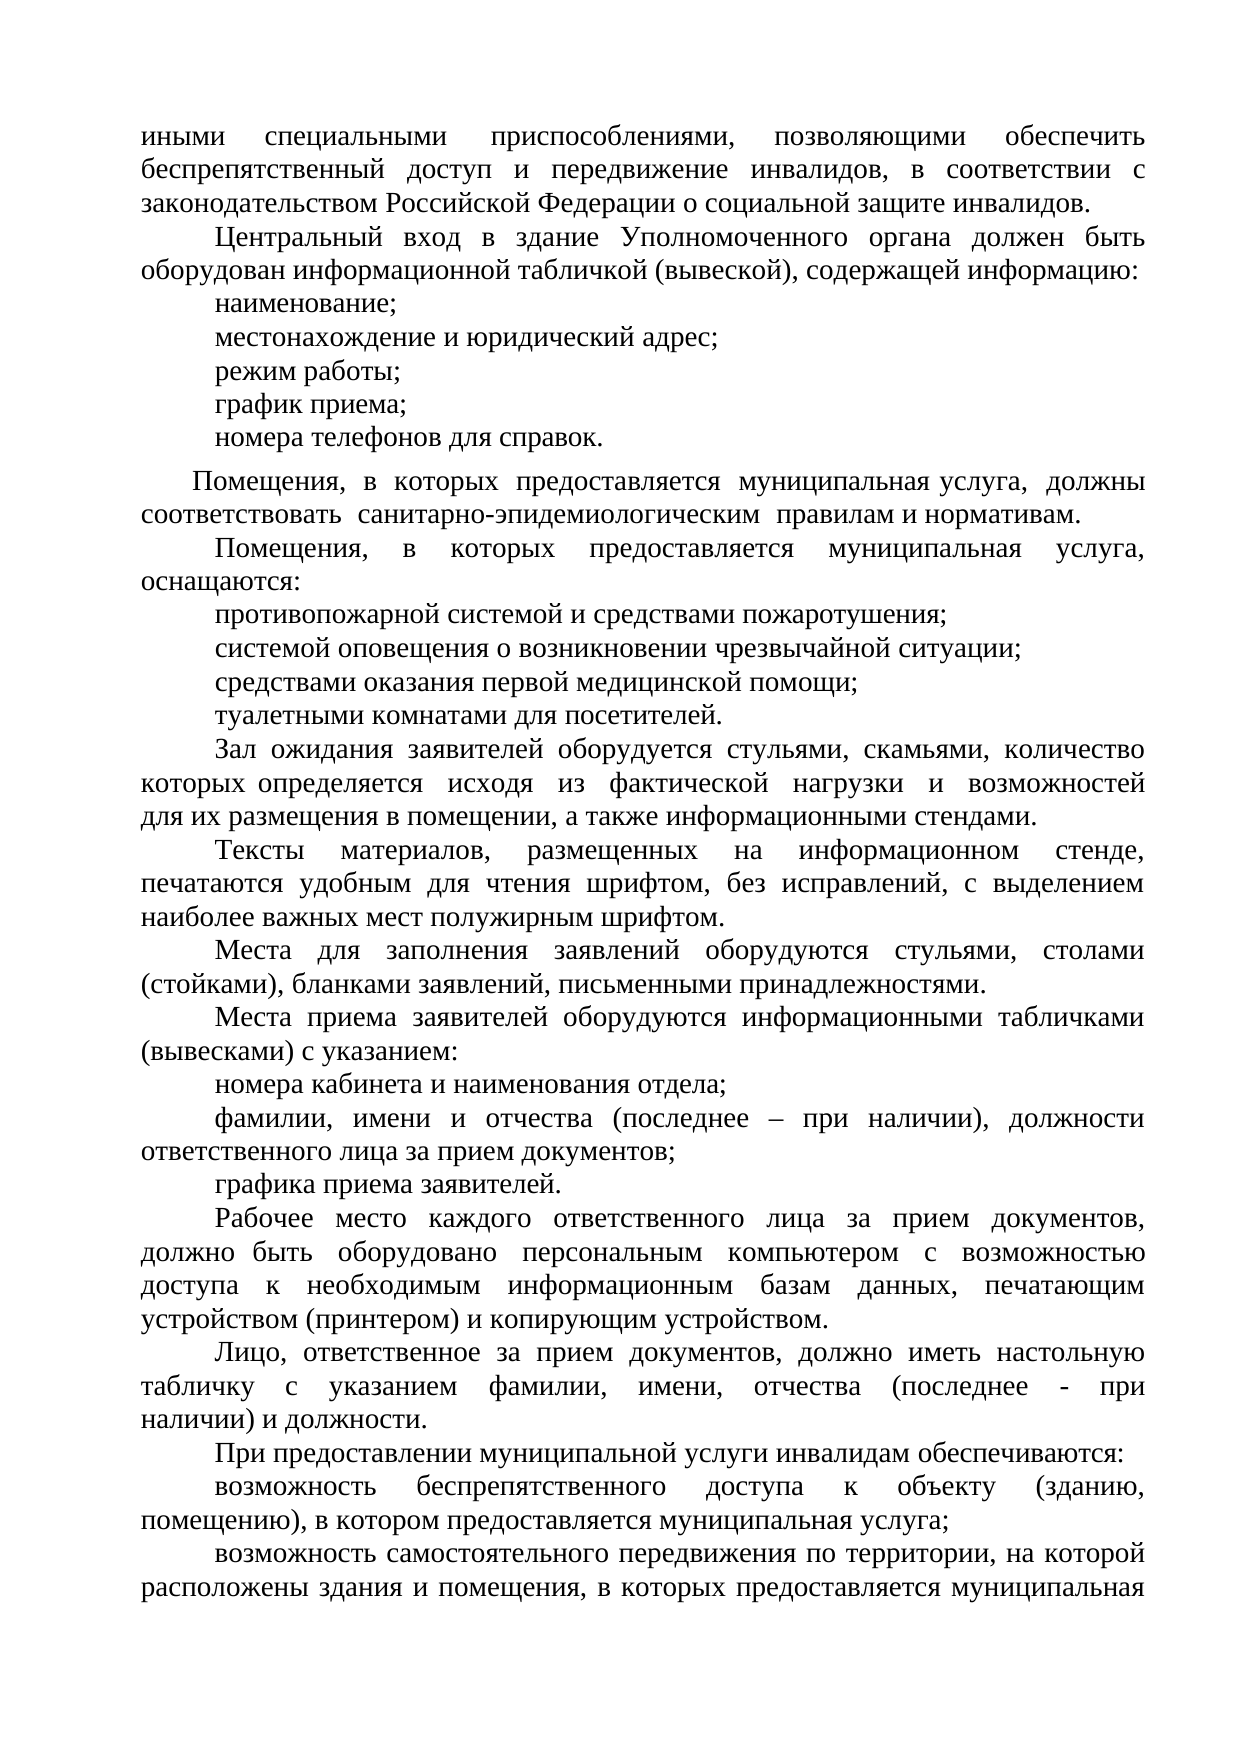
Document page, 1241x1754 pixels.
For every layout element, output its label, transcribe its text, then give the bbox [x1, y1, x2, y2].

text системой оповещения о возникновении чрезвычайной ситуации; [214, 631, 1181, 664]
text график приема; [214, 387, 1181, 420]
text номера кабинета и наименования отдела; [214, 1067, 1181, 1100]
text наименование; [214, 286, 1181, 319]
text номера телефонов для справок. [214, 420, 1181, 454]
text Помещения, в которых предоставляется муниципальная услуга, оснащаются: [141, 530, 1146, 597]
text Центральный вход в здание Уполномоченного органа должен быть оборудован информационной табличкой (вывеской), содержащей информацию: [141, 219, 1146, 286]
text графика приема заявителей. [214, 1167, 1181, 1200]
text Зал ожидания заявителей оборудуется стульями, скамьями, количество которых определяется исходя из фактической нагрузки и возможностей для их размещения в помещении, а также информационными стендами. [141, 731, 1146, 832]
text возможность беспрепятственного доступа к объекту (зданию, помещению), в котором предоставляется муниципальная услуга; [141, 1468, 1145, 1536]
text фамилии, имени и отчества (последнее – при наличии), должности ответственного лица за прием документов; [141, 1100, 1146, 1167]
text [141, 1536, 1146, 1603]
text При предоставлении муниципальной услуги инвалидам обеспечиваются: [141, 1435, 1146, 1468]
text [141, 118, 1146, 219]
text Помещения, в которых предоставляется муниципальная услуга, должны соответствовать санитарно-эпидемиологическим правилам и нормативам. [141, 463, 1146, 530]
text Рабочее место каждого ответственного лица за прием документов, должно быть оборудовано персональным компьютером с возможностью доступа к необходимым информационным базам данных, печатающим устройством (принтером) и копирующим устройством. [141, 1200, 1146, 1334]
text Места приема заявителей оборудуются информационными табличками (вывесками) с указанием: [141, 999, 1145, 1067]
text Тексты материалов, размещенных на информационном стенде, печатаются удобным для чтения шрифтом, без исправлений, с выделением наиболее важных мест полужирным шрифтом. [141, 832, 1145, 932]
text средствами оказания первой медицинской помощи; [214, 664, 978, 698]
text Места для заполнения заявлений оборудуются стульями, столами (стойками), бланками заявлений, письменными принадлежностями. [141, 932, 1145, 999]
text Лицо, ответственное за прием документов, должно иметь настольную табличку с указанием фамилии, имени, отчества (последнее - при наличии) и должности. [141, 1334, 1146, 1435]
text туалетными комнатами для посетителей. [214, 698, 1181, 731]
text противопожарной системой и средствами пожаротушения; [214, 597, 1181, 631]
text местонахождение и юридический адрес; режим работы; [214, 319, 750, 387]
